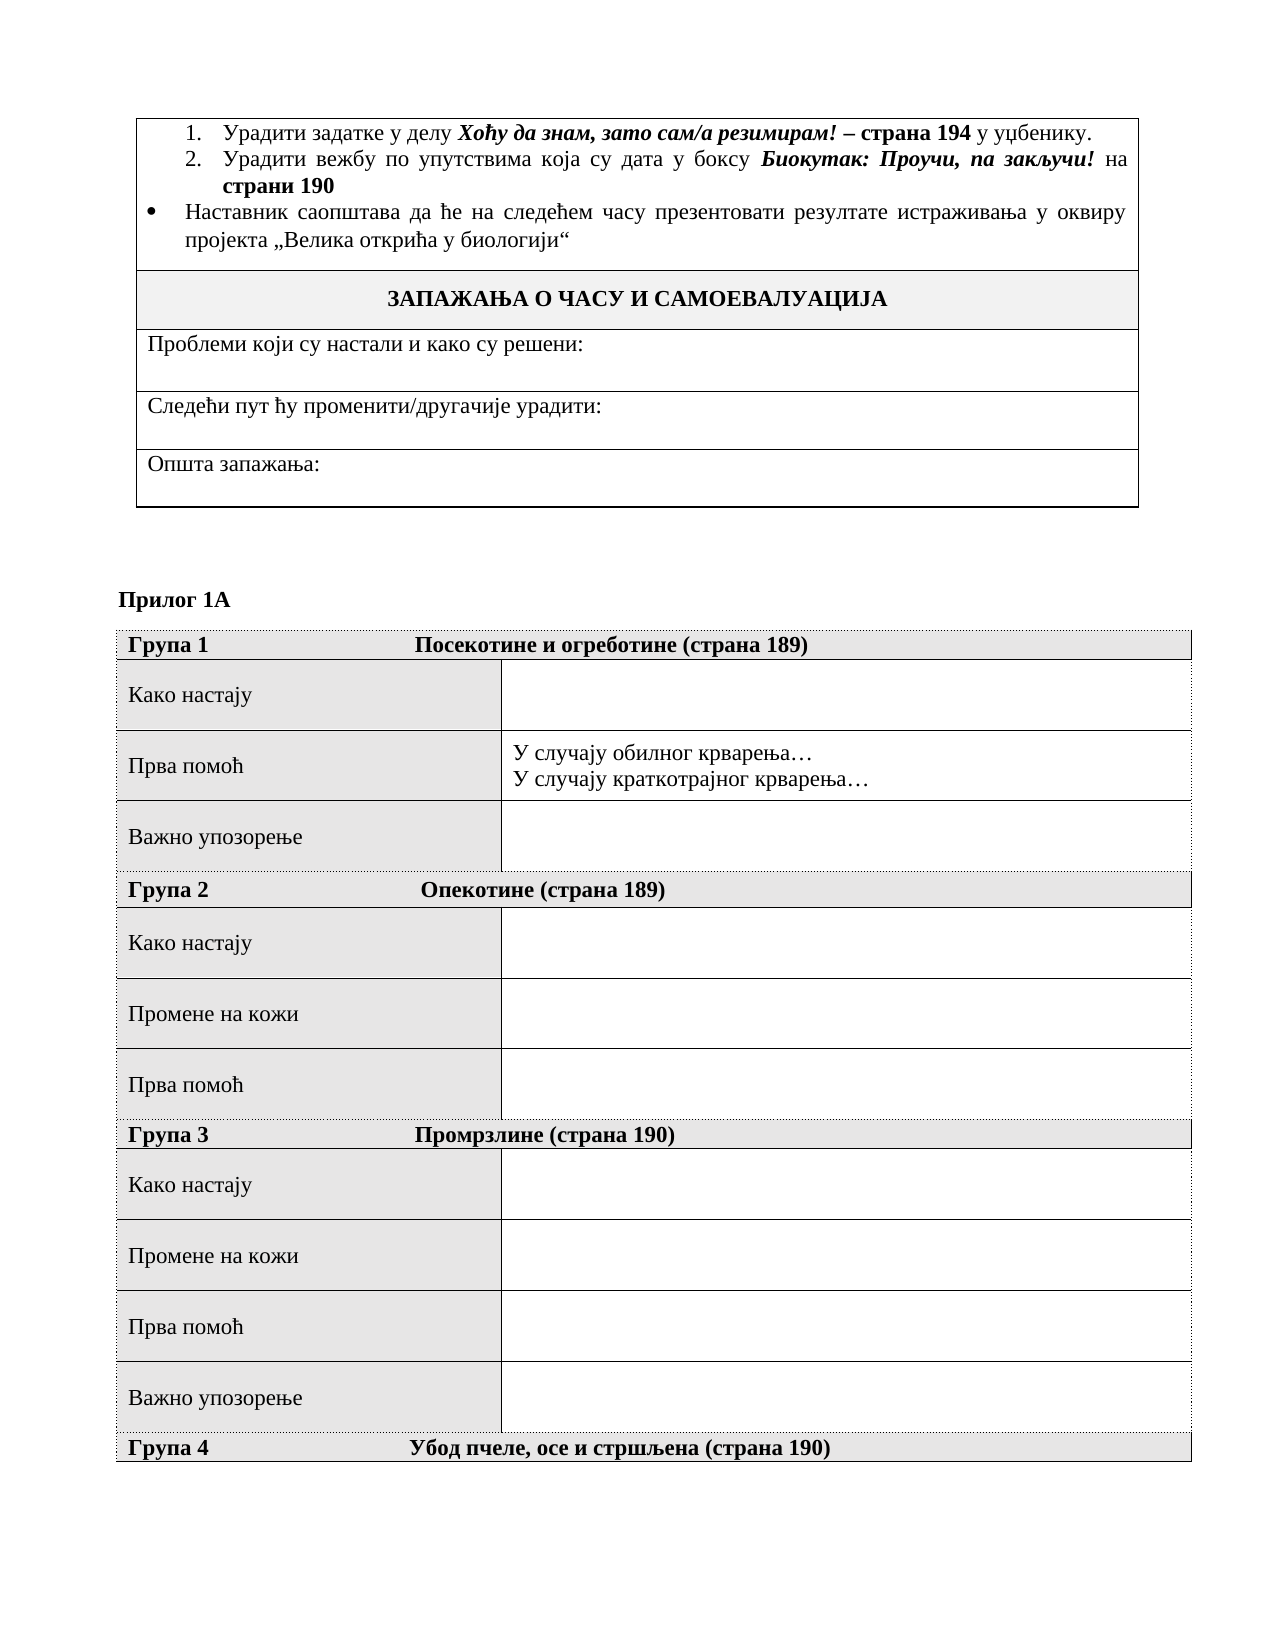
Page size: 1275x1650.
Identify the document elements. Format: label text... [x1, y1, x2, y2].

table_cell Прва помоћ [117, 1291, 501, 1361]
table_cell Важно упозорење [117, 801, 501, 871]
table_cell [502, 801, 1191, 871]
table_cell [137, 119, 1138, 270]
table_cell Група 4 Убод пчеле, осе и стршљена (страна 190) [117, 1432, 1191, 1461]
table_cell [502, 908, 1191, 977]
table_cell [502, 660, 1191, 729]
table_cell Како настају [117, 1149, 501, 1219]
table_cell Како настају [117, 908, 501, 977]
table_cell Како настају [117, 660, 501, 729]
table_cell Прва помоћ [117, 1049, 501, 1119]
table_cell [502, 1149, 1191, 1219]
table_cell [502, 1362, 1191, 1432]
table_cell У случају обилног крварења… У случају краткотрајног крварења… [502, 731, 1191, 800]
table_cell Промене на кожи [117, 979, 501, 1048]
table_cell Општа запажања: [137, 450, 1138, 506]
table_cell [502, 1291, 1191, 1361]
text Прилог 1А [118, 587, 1157, 613]
table_header Група 1 Посекотине и огреботине (страна 189) [117, 630, 1191, 659]
table_cell Група 3 Промрзлине (страна 190) [117, 1119, 1191, 1148]
table_cell Следећи пут ћу променити/другачије урадити: [137, 392, 1138, 449]
table_cell ЗАПАЖАЊА О ЧАСУ И САМОЕВАЛУАЦИЈА [137, 271, 1138, 329]
table_cell Прва помоћ [117, 731, 501, 800]
table_cell Важно упозорење [117, 1362, 501, 1432]
table_cell Група 2 Опекотине (страна 189) [117, 871, 1191, 907]
table_cell [502, 979, 1191, 1048]
table_cell [502, 1220, 1191, 1290]
table_cell [502, 1049, 1191, 1119]
table_cell Проблеми који су настали и како су решени: [137, 330, 1138, 391]
table_cell Промене на кожи [117, 1220, 501, 1290]
